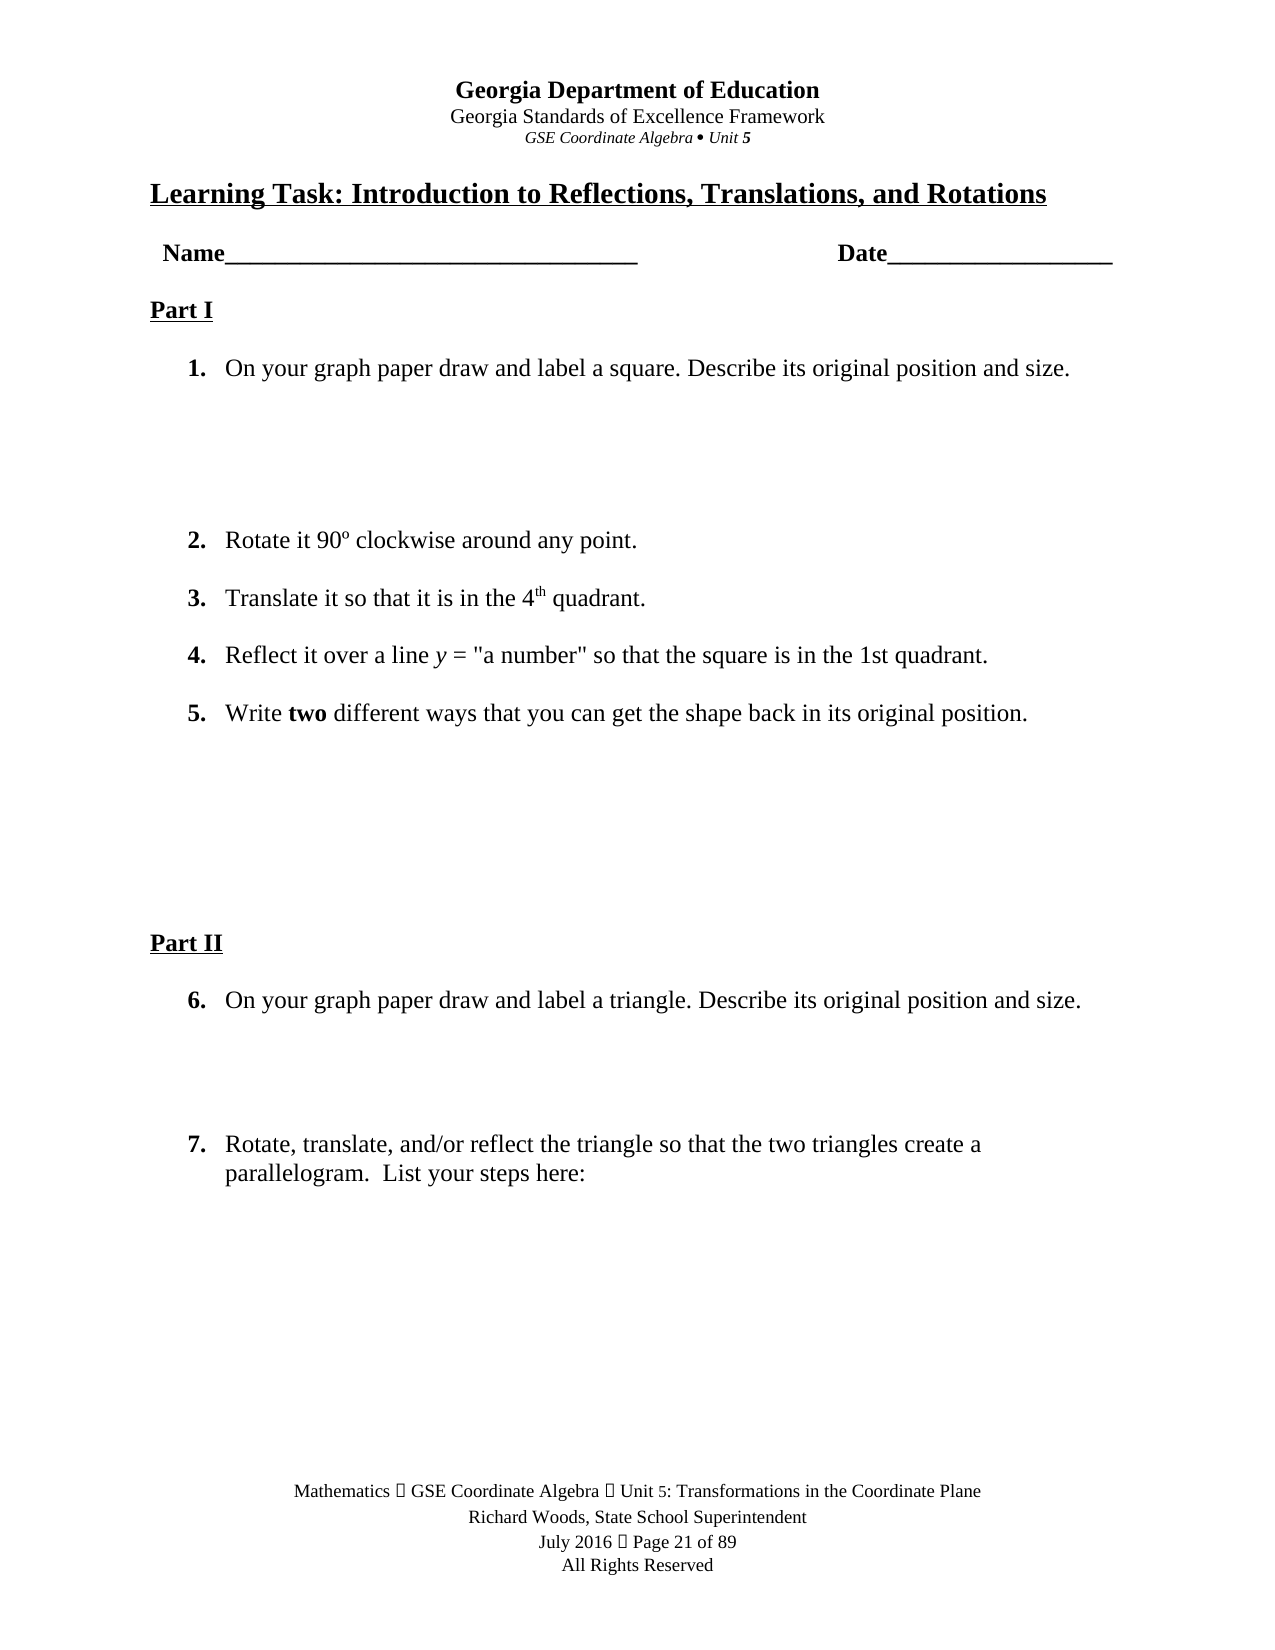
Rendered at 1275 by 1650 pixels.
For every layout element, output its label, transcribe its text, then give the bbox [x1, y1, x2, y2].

text 1. On your graph paper draw and label a square. Describe its original position and size. [150, 353, 1125, 382]
text 4. Reflect it over a line y = "a number" so that the square is in the 1st quadrant. [150, 641, 1125, 669]
text Name_________________________________ Date__________________ [150, 238, 1125, 267]
text Learning Task: Introduction to Reflections, Translations, and Rotations [150, 176, 1125, 209]
text 5. Write two different ways that you can get the shape back in its original position. [150, 698, 1125, 727]
text Part II [150, 928, 1125, 957]
text Part I [150, 296, 1125, 324]
text 3. Translate it so that it is in the 4th quadrant. [150, 583, 1125, 612]
text 6. On your graph paper draw and label a triangle. Describe its original position and size. [150, 986, 1125, 1014]
text 2. Rotate it 90º clockwise around any point. [150, 526, 1125, 554]
text 7. Rotate, translate, and/or reflect the triangle so that the two triangles create a parallelogram. List your steps here: [150, 1129, 1125, 1187]
